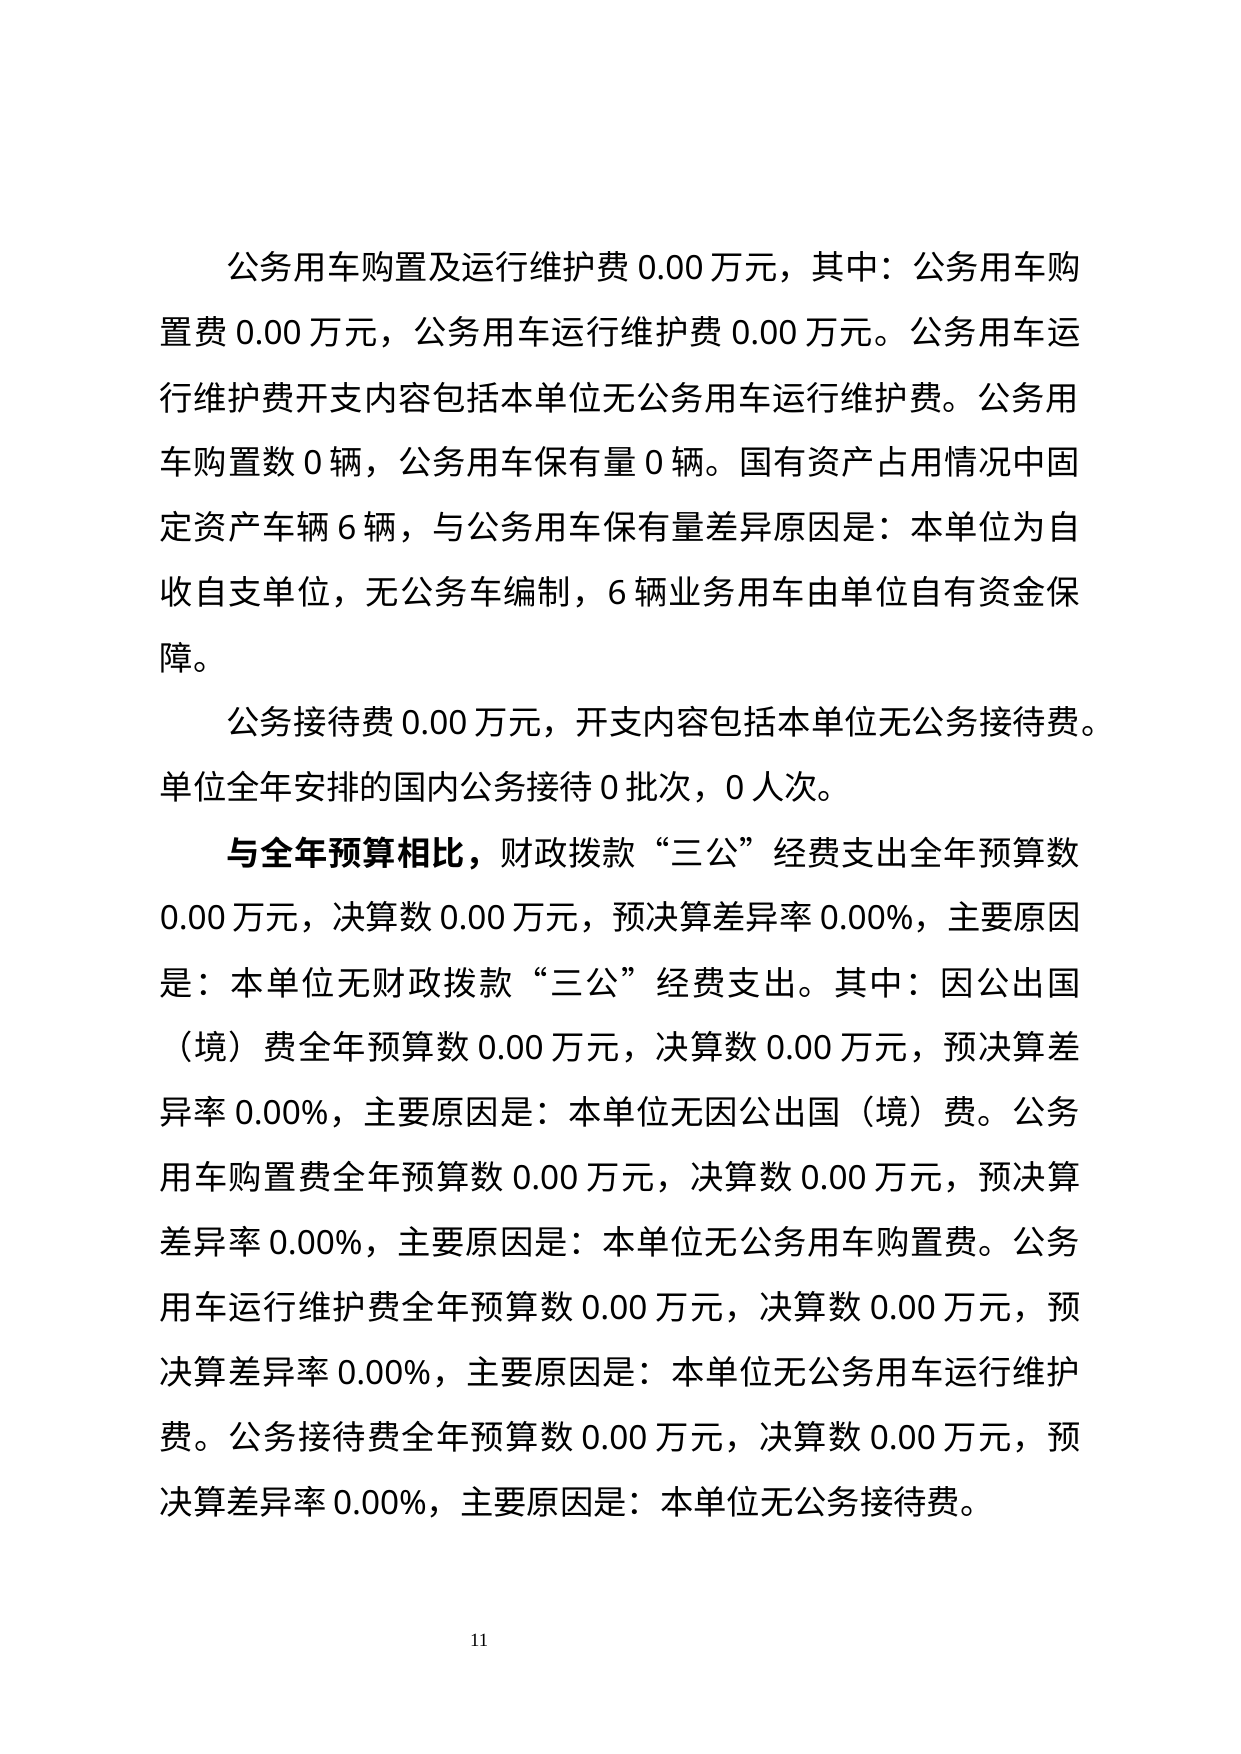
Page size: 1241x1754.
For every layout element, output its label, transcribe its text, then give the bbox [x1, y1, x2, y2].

text 公务接待费0.00万元，开支内容包括本单位无公务接待费。单位全年安排的国内公务接待0批次，0人次。 [159, 688, 1081, 818]
text 公务用车购置及运行维护费0.00万元，其中：公务用车购置费0.00万元，公务用车运行维护费0.00万元。公务用车运行维护费开支内容包括本单位无公务用车运行维护费。公务用车购置数0辆，公务用车保有量0辆。国有资产占用情况中固定资产车辆6辆，与公务用车保有量差异原因是：本单位为自收自支单位，无公务车编制，6辆业务用车由单位自有资金保障。 [159, 233, 1081, 688]
text 与全年预算相比，财政拨款“三公”经费支出全年预算数0.00万元，决算数0.00万元，预决算差异率0.00%，主要原因是：本单位无财政拨款“三公”经费支出。其中：因公出国（境）费全年预算数0.00万元，决算数0.00万元，预决算差异率0.00%，主要原因是：本单位无因公出国（境）费。公务用车购置费全年预算数0.00万元，决算数0.00万元，预决算差异率0.00%，主要原因是：本单位无公务用车购置费。公务用车运行维护费全年预算数0.00万元，决算数0.00万元，预决算差异率0.00%，主要原因是：本单位无公务用车运行维护费。公务接待费全年预算数0.00万元，决算数0.00万元，预决算差异率0.00%，主要原因是：本单位无公务接待费。 [159, 818, 1081, 1533]
